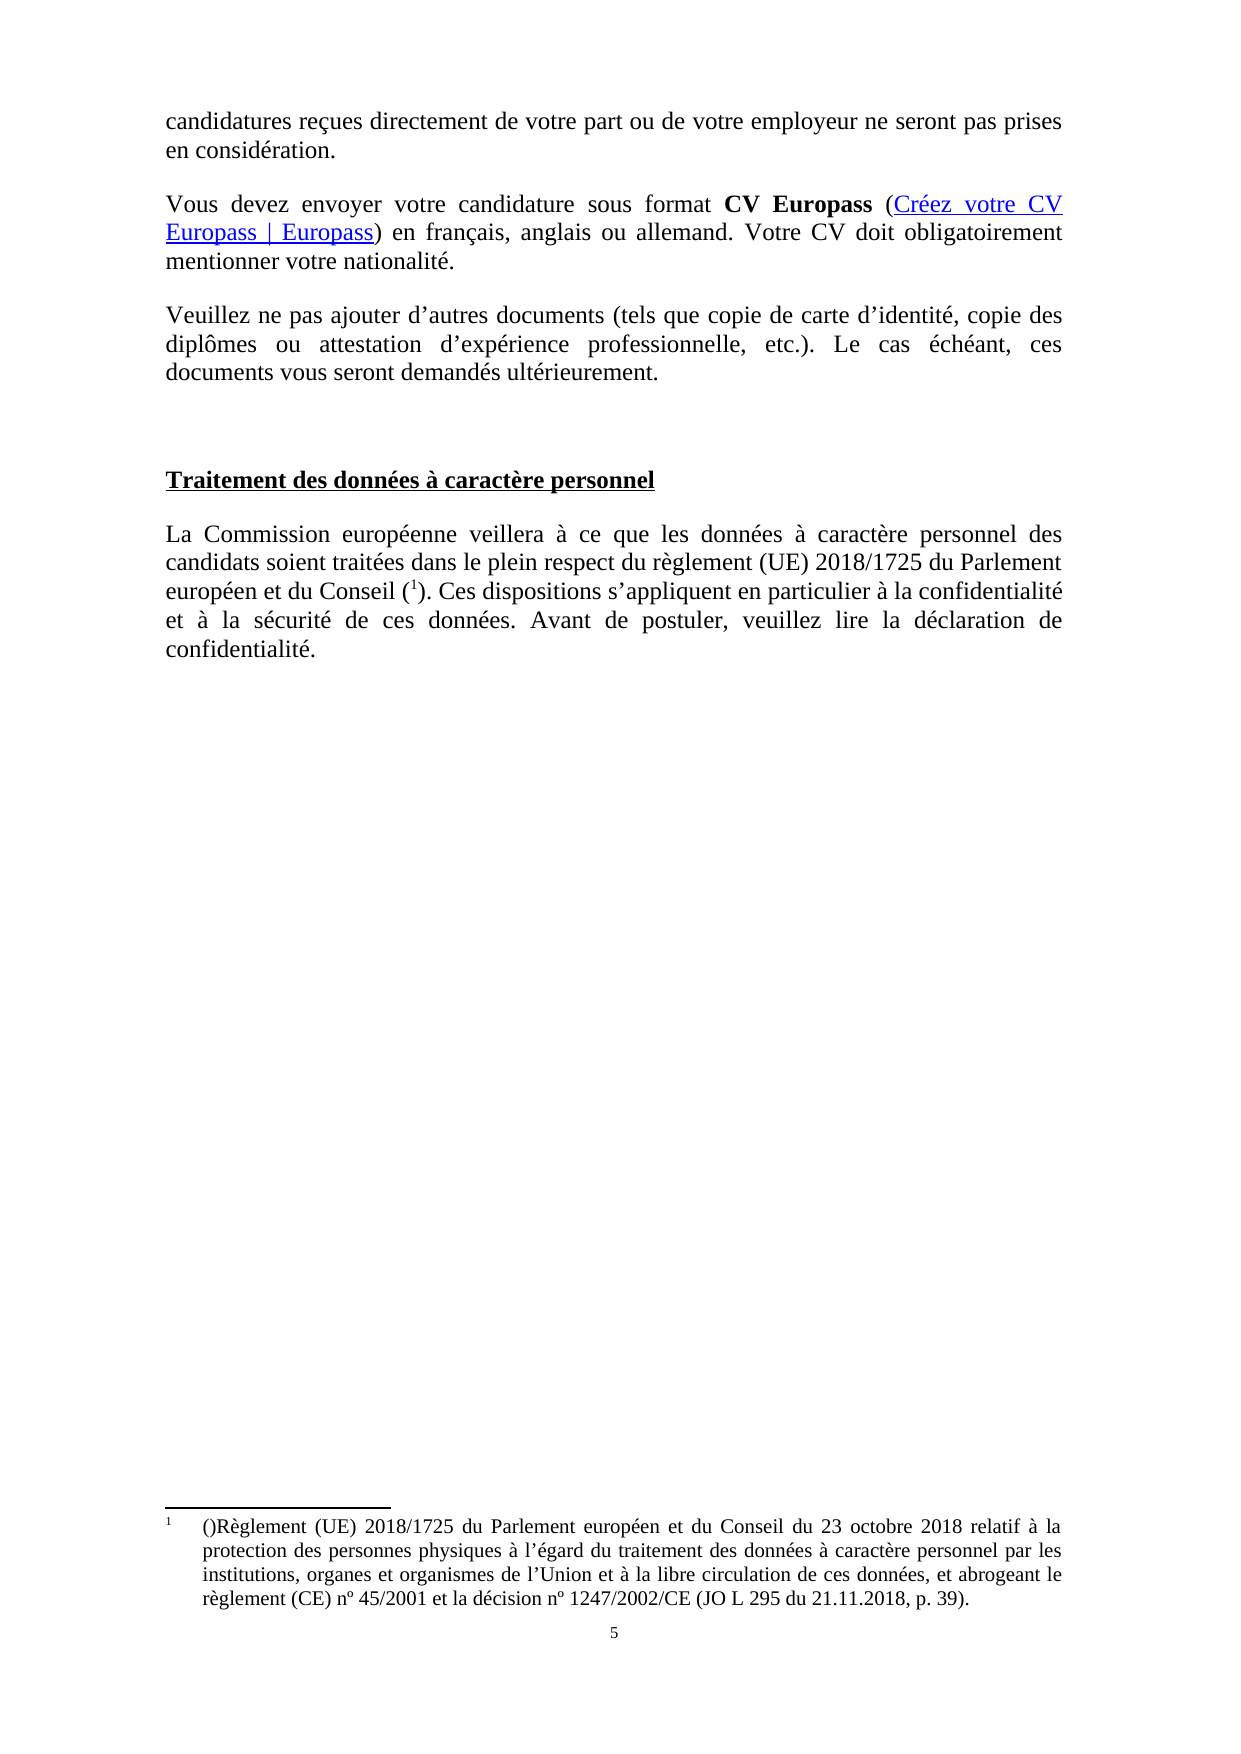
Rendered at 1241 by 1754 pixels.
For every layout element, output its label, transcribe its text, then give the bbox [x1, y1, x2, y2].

text Veuillez ne pas ajouter d’autres documents (tels que copie de carte d’identité, copie des diplômes ou attestation d’expérience professionnelle, etc.). Le cas échéant, ces documents vous seront demandés ultérieurement. [165, 300, 1063, 386]
text Vous devez envoyer votre candidature sous format CV Europass (Créez votre CV Europass | Europass) en français, anglais ou allemand. Votre CV doit obligatoirement mentionner votre nationalité. [165, 189, 1063, 275]
text La Commission européenne veillera à ce que les données à caractère personnel des candidats soient traitées dans le plein respect du règlement (UE) 2018/1725 du Parlement européen et du Conseil (). Ces dispositions s’appliquent en particulier à la confidentialité et à la sécurité de ces données. Avant de postuler, veuillez lire la déclaration de confidentialité. [165, 519, 1063, 662]
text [165, 106, 1063, 164]
text Traitement des données à caractère personnel [165, 465, 1063, 494]
